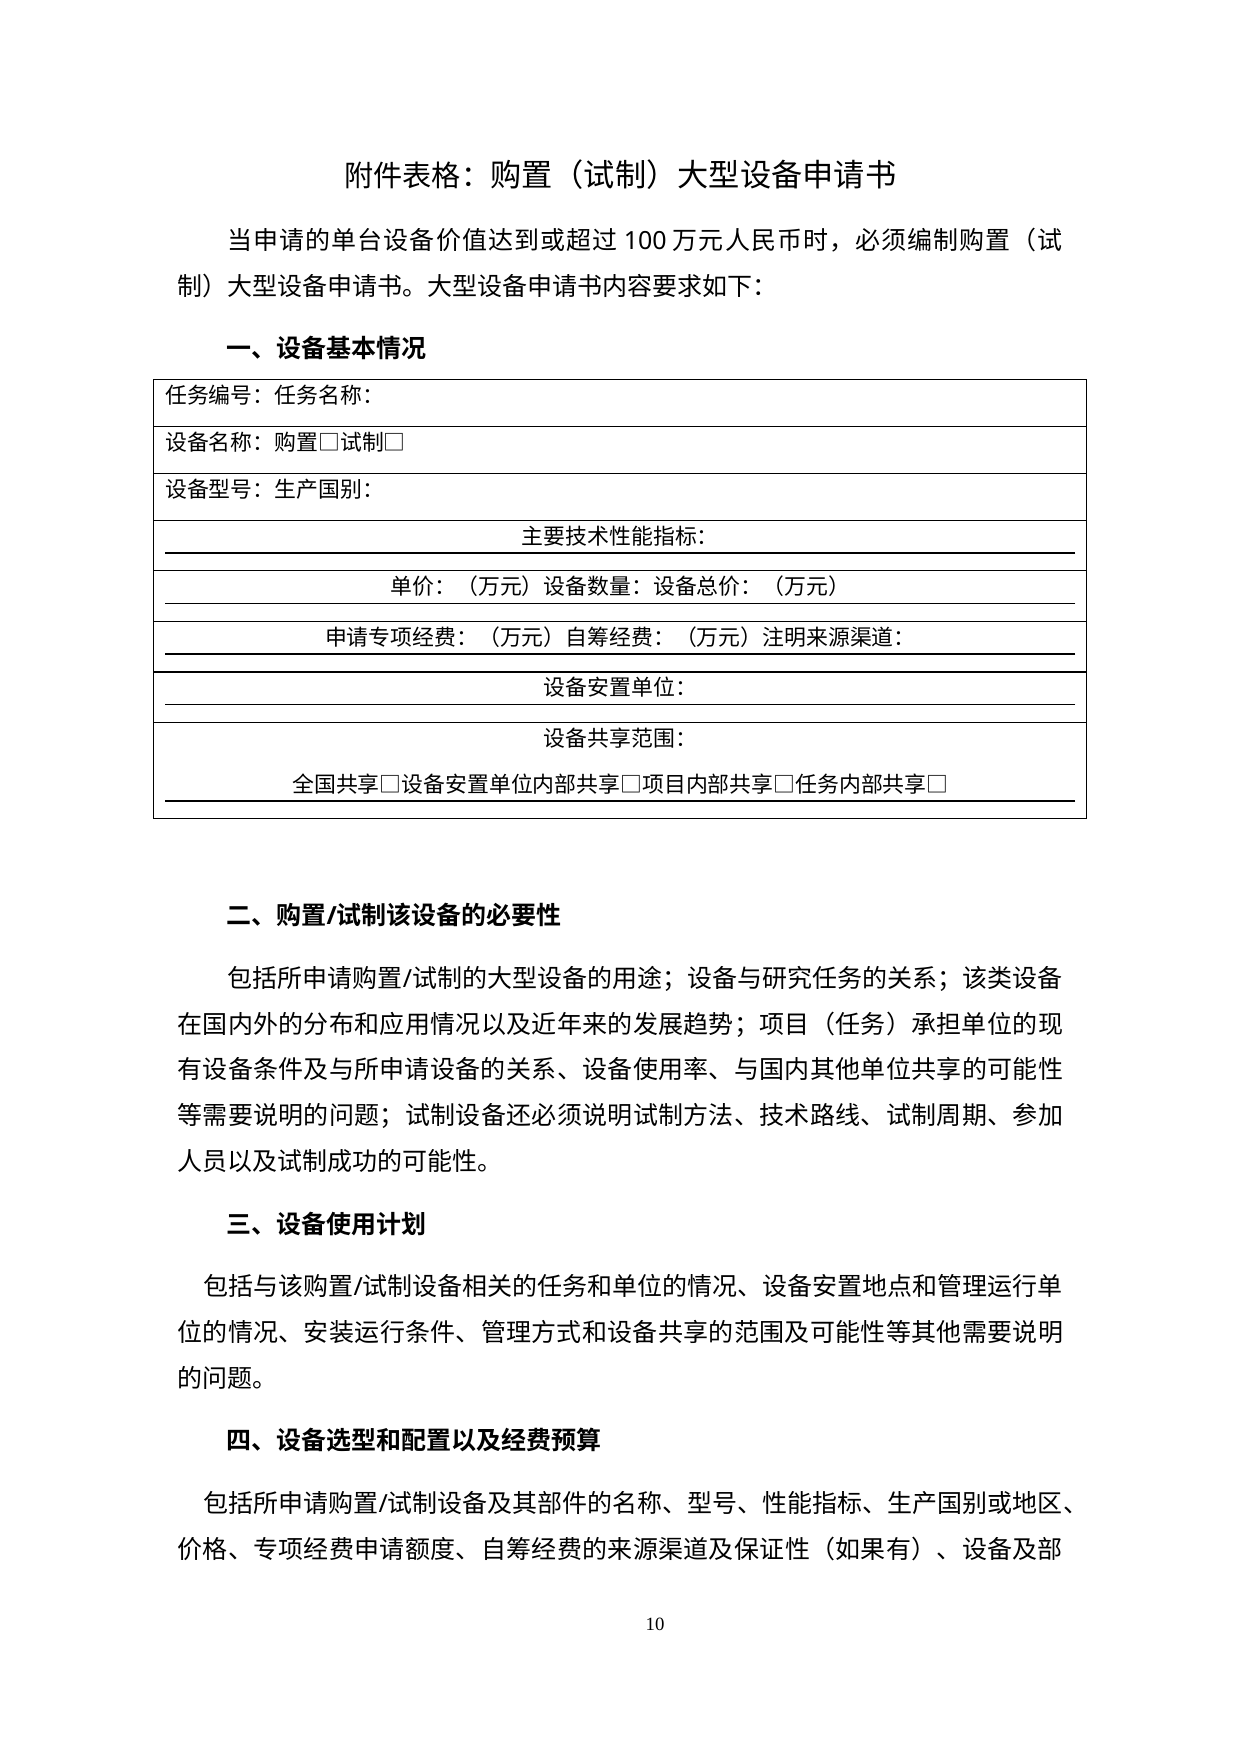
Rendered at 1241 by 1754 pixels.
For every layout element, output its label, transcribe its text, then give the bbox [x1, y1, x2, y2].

text 当申请的单台设备价值达到或超过100万元人民币时，必须编制购置（试制）大型设备申请书。大型设备申请书内容要求如下： [177, 212, 1063, 304]
table_header 任务编号：任务名称： [154, 380, 1086, 426]
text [177, 1476, 1063, 1567]
text 包括所申请购置/试制的大型设备的用途；设备与研究任务的关系；该类设备在国内外的分布和应用情况以及近年来的发展趋势；项目（任务）承担单位的现有设备条件及与所申请设备的关系、设备使用率、与国内其他单位共享的可能性等需要说明的问题；试制设备还必须说明试制方法、技术路线、试制周期、参加人员以及试制成功的可能性。 [177, 951, 1063, 1180]
table_cell 单价：（万元）设备数量：设备总价：（万元） [154, 571, 1086, 621]
text 包括与该购置/试制设备相关的任务和单位的情况、设备安置地点和管理运行单位的情况、安装运行条件、管理方式和设备共享的范围及可能性等其他需要说明的问题。 [177, 1259, 1063, 1396]
table_cell 申请专项经费：（万元）自筹经费：（万元）注明来源渠道： [154, 622, 1086, 671]
table_cell 主要技术性能指标： [154, 521, 1086, 570]
table_cell 设备共享范围： 全国共享□设备安置单位内部共享□项目内部共享□任务内部共享□ [154, 723, 1086, 818]
table_cell 设备名称：购置□试制□ [154, 427, 1086, 473]
text 一、设备基本情况 [177, 321, 1063, 367]
table_cell 设备型号：生产国别： [154, 474, 1086, 520]
text 四、设备选型和配置以及经费预算 [177, 1413, 1063, 1459]
text 附件表格：购置（试制）大型设备申请书 [177, 150, 1063, 196]
table_cell 设备安置单位： [154, 673, 1086, 722]
text 三、设备使用计划 [177, 1196, 1063, 1242]
text 二、购置/试制该设备的必要性 [177, 888, 1063, 934]
